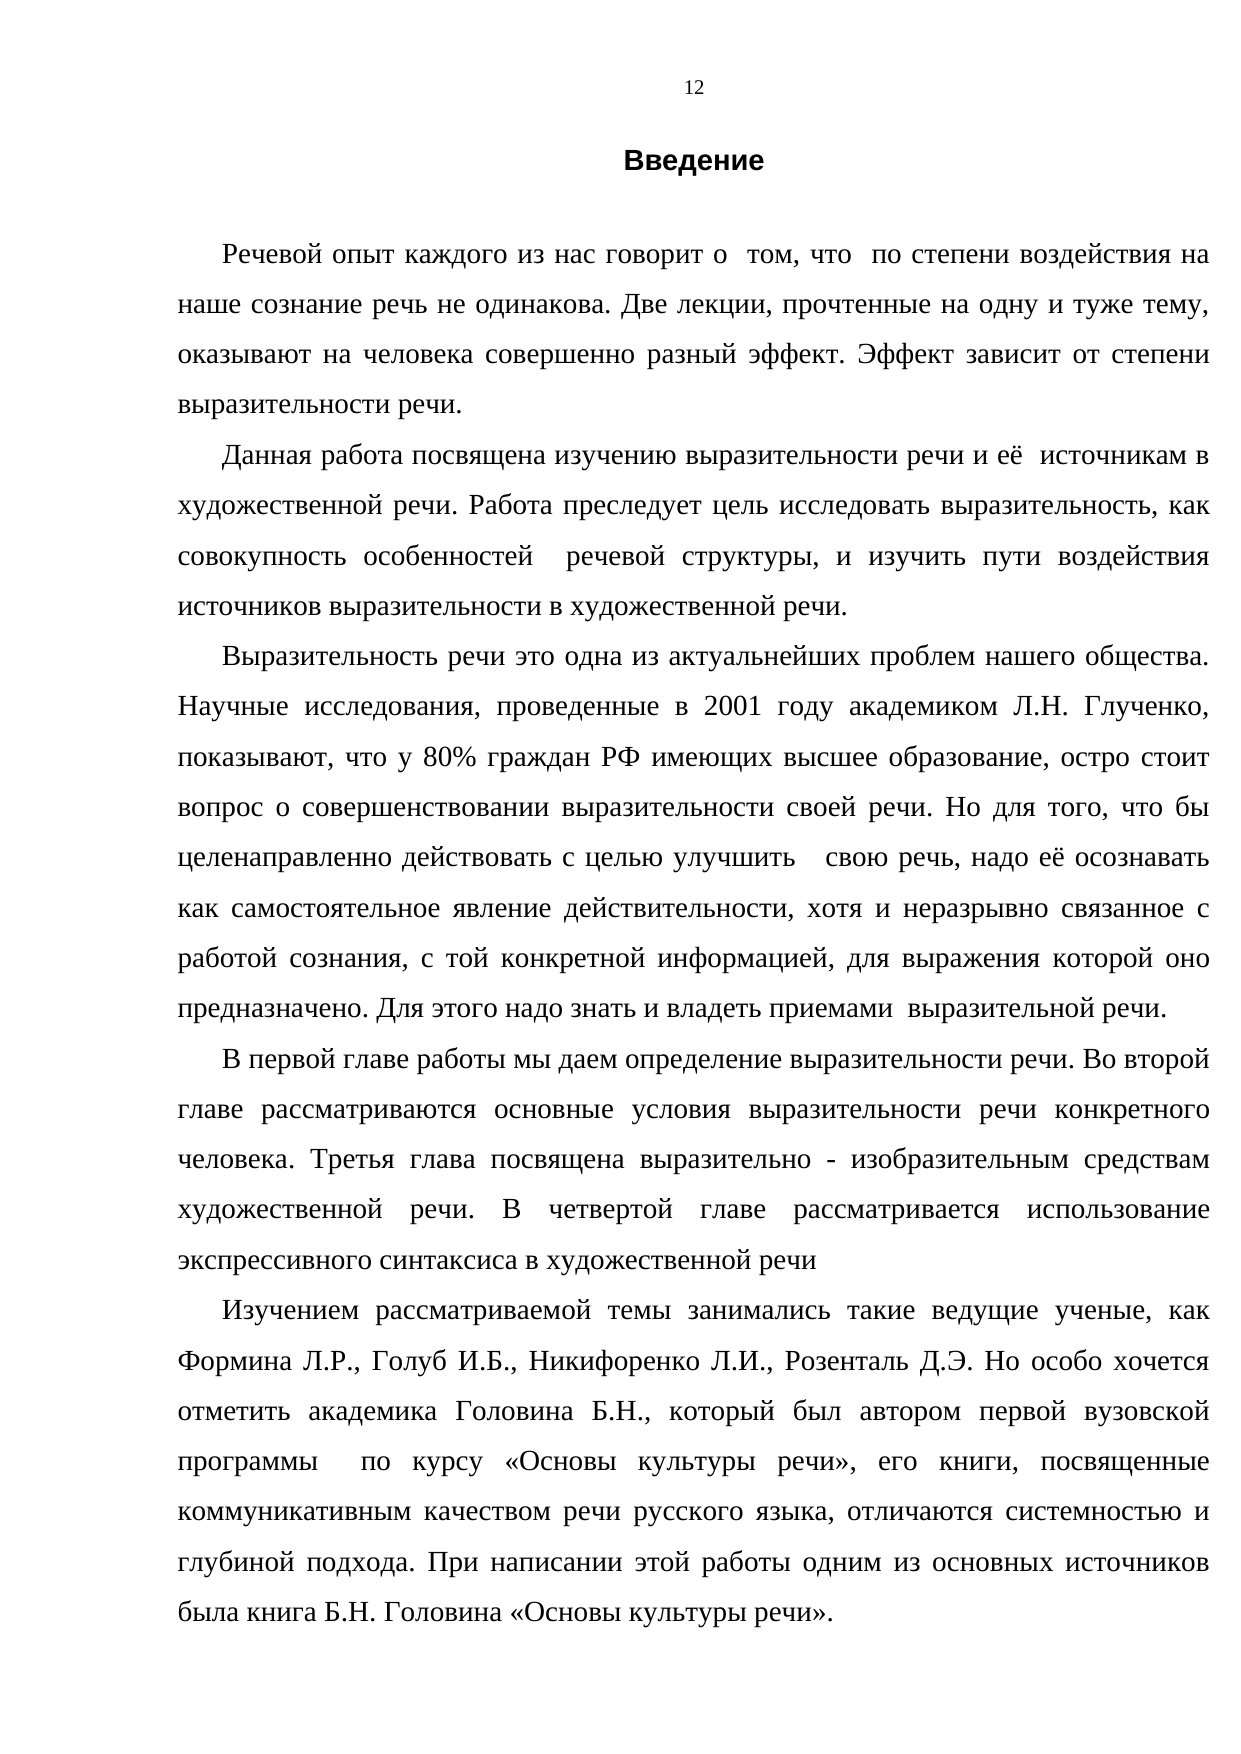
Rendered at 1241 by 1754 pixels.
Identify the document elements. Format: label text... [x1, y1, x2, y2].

text Данная работа посвящена изучению выразительности речи и её источникам в художественной речи. Работа преследует цель исследовать выразительность, как совокупность особенностей речевой структуры, и изучить пути воздействия источников выразительности в художественной речи. [177, 437, 1211, 621]
text В первой главе работы мы даем определение выразительности речи. Во второй главе рассматриваются основные условия выразительности речи конкретного человека. Третья глава посвящена выразительно - изобразительным средствам художественной речи. В четвертой главе рассматривается использование экспрессивного синтаксиса в художественной речи [177, 1041, 1211, 1276]
text Речевой опыт каждого из нас говорит о том, что по степени воздействия на наше сознание речь не одинакова. Две лекции, прочтенные на одну и туже тему, оказывают на человека совершенно разный эффект. Эффект зависит от степени выразительности речи. [177, 236, 1211, 420]
text Изучением рассматриваемой темы занимались такие ведущие ученые, как Формина Л.Р., Голуб И.Б., Никифоренко Л.И., Розенталь Д.Э. Но особо хочется отметить академика Головина Б.Н., который был автором первой вузовской программы по курсу «Основы культуры речи», его книги, посвященные коммуникативным качеством речи русского языка, отличаются системностью и глубиной подхода. При написании этой работы одним из основных источников была книга Б.Н. Головина «Основы культуры речи». [177, 1292, 1211, 1628]
text Выразительность речи это одна из актуальнейших проблем нашего общества. Научные исследования, проведенные в 2001 году академиком Л.Н. Глученко, показывают, что у 80% граждан РФ имеющих высшее образование, остро стоит вопрос о совершенствовании выразительности своей речи. Но для того, что бы целенаправленно действовать с целью улучшить свою речь, надо её осознавать как самостоятельное явление действительности, хотя и неразрывно связанное с работой сознания, с той конкретной информацией, для выражения которой оно предназначено. Для этого надо знать и владеть приемами выразительной речи. [177, 638, 1211, 1024]
subtitle Введение [177, 143, 1211, 177]
